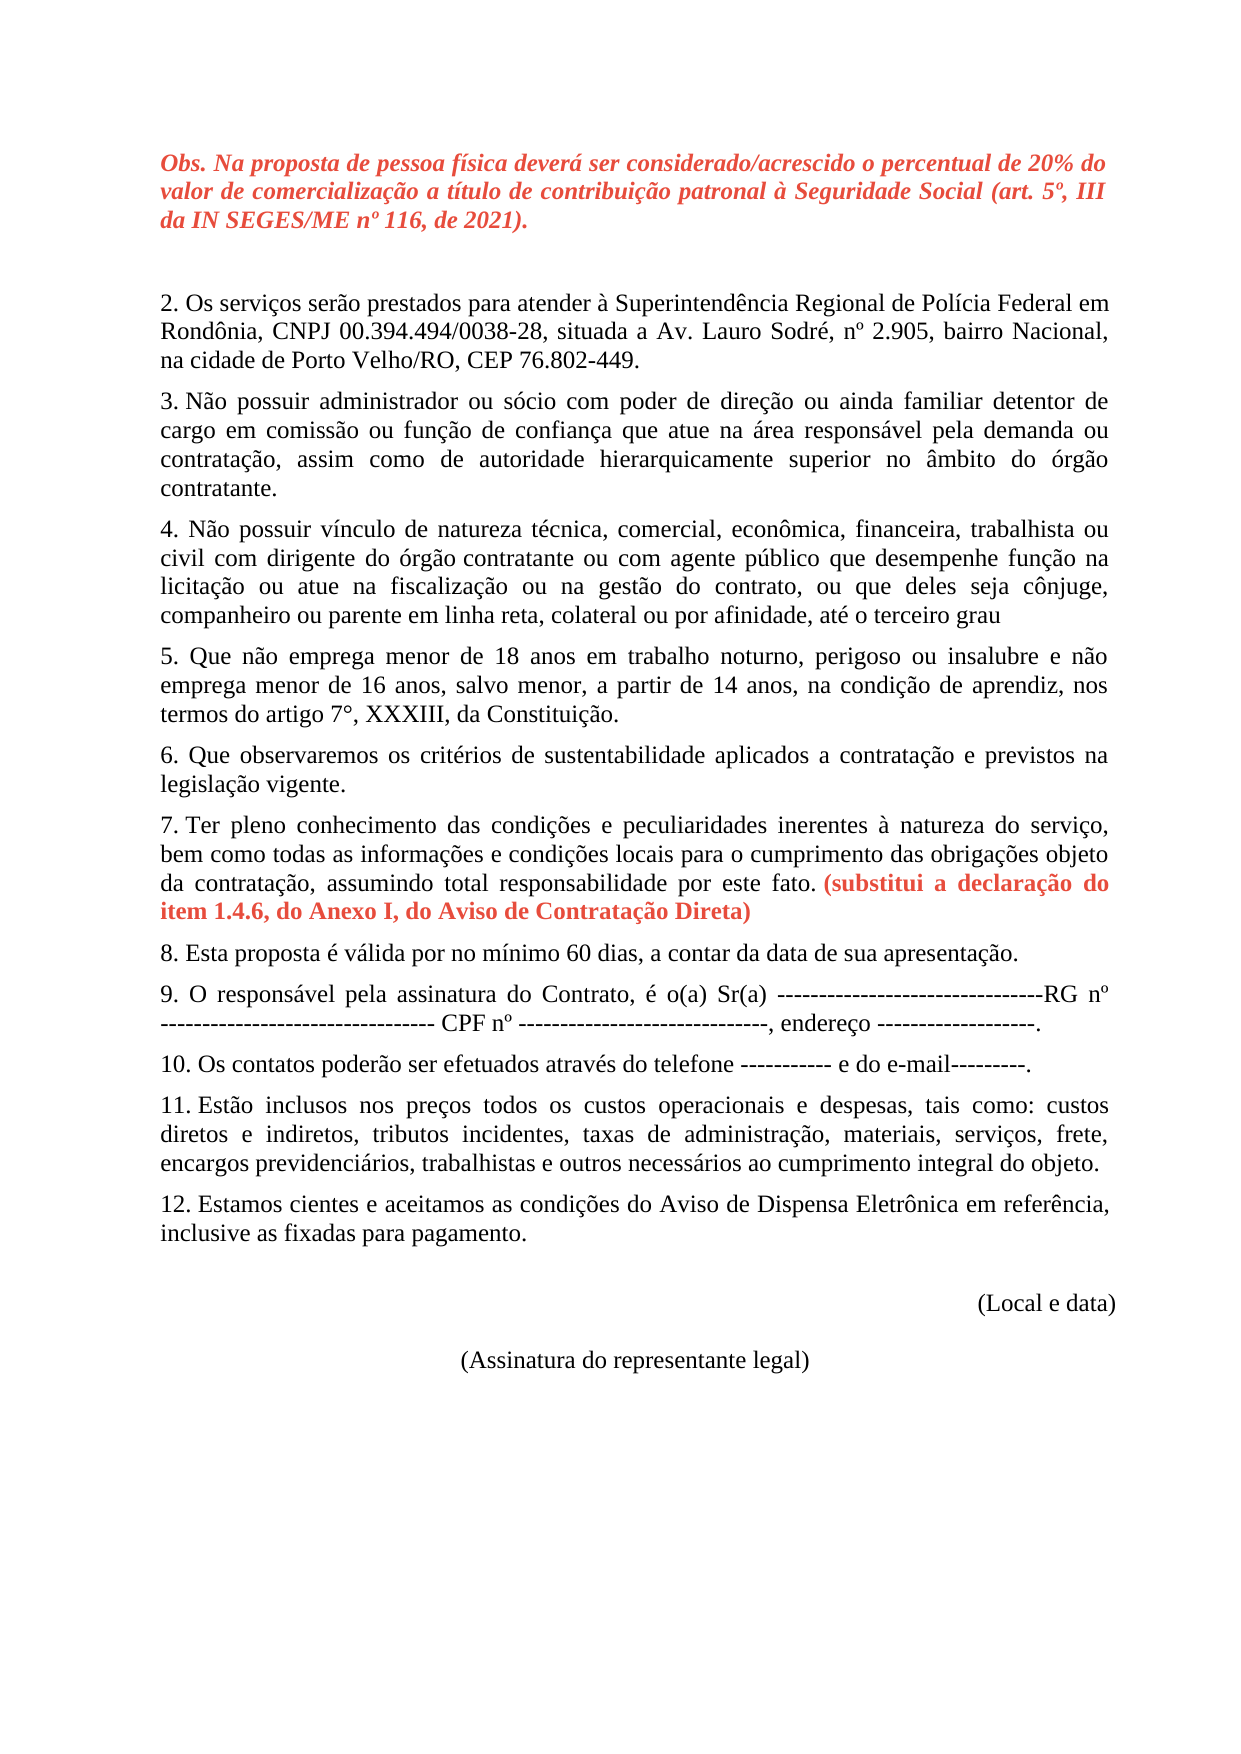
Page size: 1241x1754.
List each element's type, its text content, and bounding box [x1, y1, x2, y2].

text 11. Estão inclusos nos preços todos os custos operacionais e despesas, tais como: custos diretos e indiretos, tributos incidentes, taxas de administração, materiais, serviços, frete, encargos previdenciários, trabalhistas e outros necessários ao cumprimento integral do objeto. [160, 1090, 1110, 1176]
text 10. Os contatos poderão ser efetuados através do telefone ----------- e do e-mail---------. [160, 1049, 1110, 1078]
text 7. Ter pleno conhecimento das condições e peculiaridades inerentes à natureza do serviço, bem como todas as informações e condições locais para o cumprimento das obrigações objeto da contratação, assumindo total responsabilidade por este fato. (substitui a declaração do item 1.4.6, do Anexo I, do Aviso de Contratação Direta) [160, 810, 1110, 925]
text 5. Que não emprega menor de 18 anos em trabalho noturno, perigoso ou insalubre e não emprega menor de 16 anos, salvo menor, a partir de 14 anos, na condição de aprendiz, nos termos do artigo 7°, XXXIII, da Constituição. [160, 641, 1110, 728]
text (Assinatura do representante legal) [148, 1316, 1122, 1374]
text Obs. Na proposta de pessoa física deverá ser considerado/acrescido o percentual de 20% do valor de comercialização a título de contribuição patronal à Seguridade Social (art. 5º, III da IN SEGES/ME nº 116, de 2021). [160, 148, 1110, 234]
text 8. Esta proposta é válida por no mínimo 60 dias, a contar da data de sua apresentação. [160, 938, 1110, 966]
text 9. O responsável pela assinatura do Contrato, é o(a) Sr(a) --------------------------------RG nº --------------------------------- CPF nº ------------------------------, endereço -------------------. [160, 979, 1110, 1036]
text 4. Não possuir vínculo de natureza técnica, comercial, econômica, financeira, trabalhista ou civil com dirigente do órgão contratante ou com agente público que desempenhe função na licitação ou atue na fiscalização ou na gestão do contrato, ou que deles seja cônjuge, companheiro ou parente em linha reta, colateral ou por afinidade, até o terceiro grau [160, 514, 1110, 629]
text 3. Não possuir administrador ou sócio com poder de direção ou ainda familiar detentor de cargo em comissão ou função de confiança que atue na área responsável pela demanda ou contratação, assim como de autoridade hierarquicamente superior no âmbito do órgão contratante. [160, 386, 1110, 501]
text 6. Que observaremos os critérios de sustentabilidade aplicados a contratação e previstos na legislação vigente. [160, 740, 1110, 798]
text 12. Estamos cientes e aceitamos as condições do Aviso de Dispensa Eletrônica em referência, inclusive as fixadas para pagamento. [160, 1189, 1110, 1246]
text 2. Os serviços serão prestados para atender à Superintendência Regional de Polícia Federal em Rondônia, CNPJ 00.394.494/0038-28, situada a Av. Lauro Sodré, nº 2.905, bairro Nacional, na cidade de Porto Velho/RO, CEP 76.802-449. [160, 288, 1110, 374]
text (Local e data) [154, 1259, 1116, 1316]
